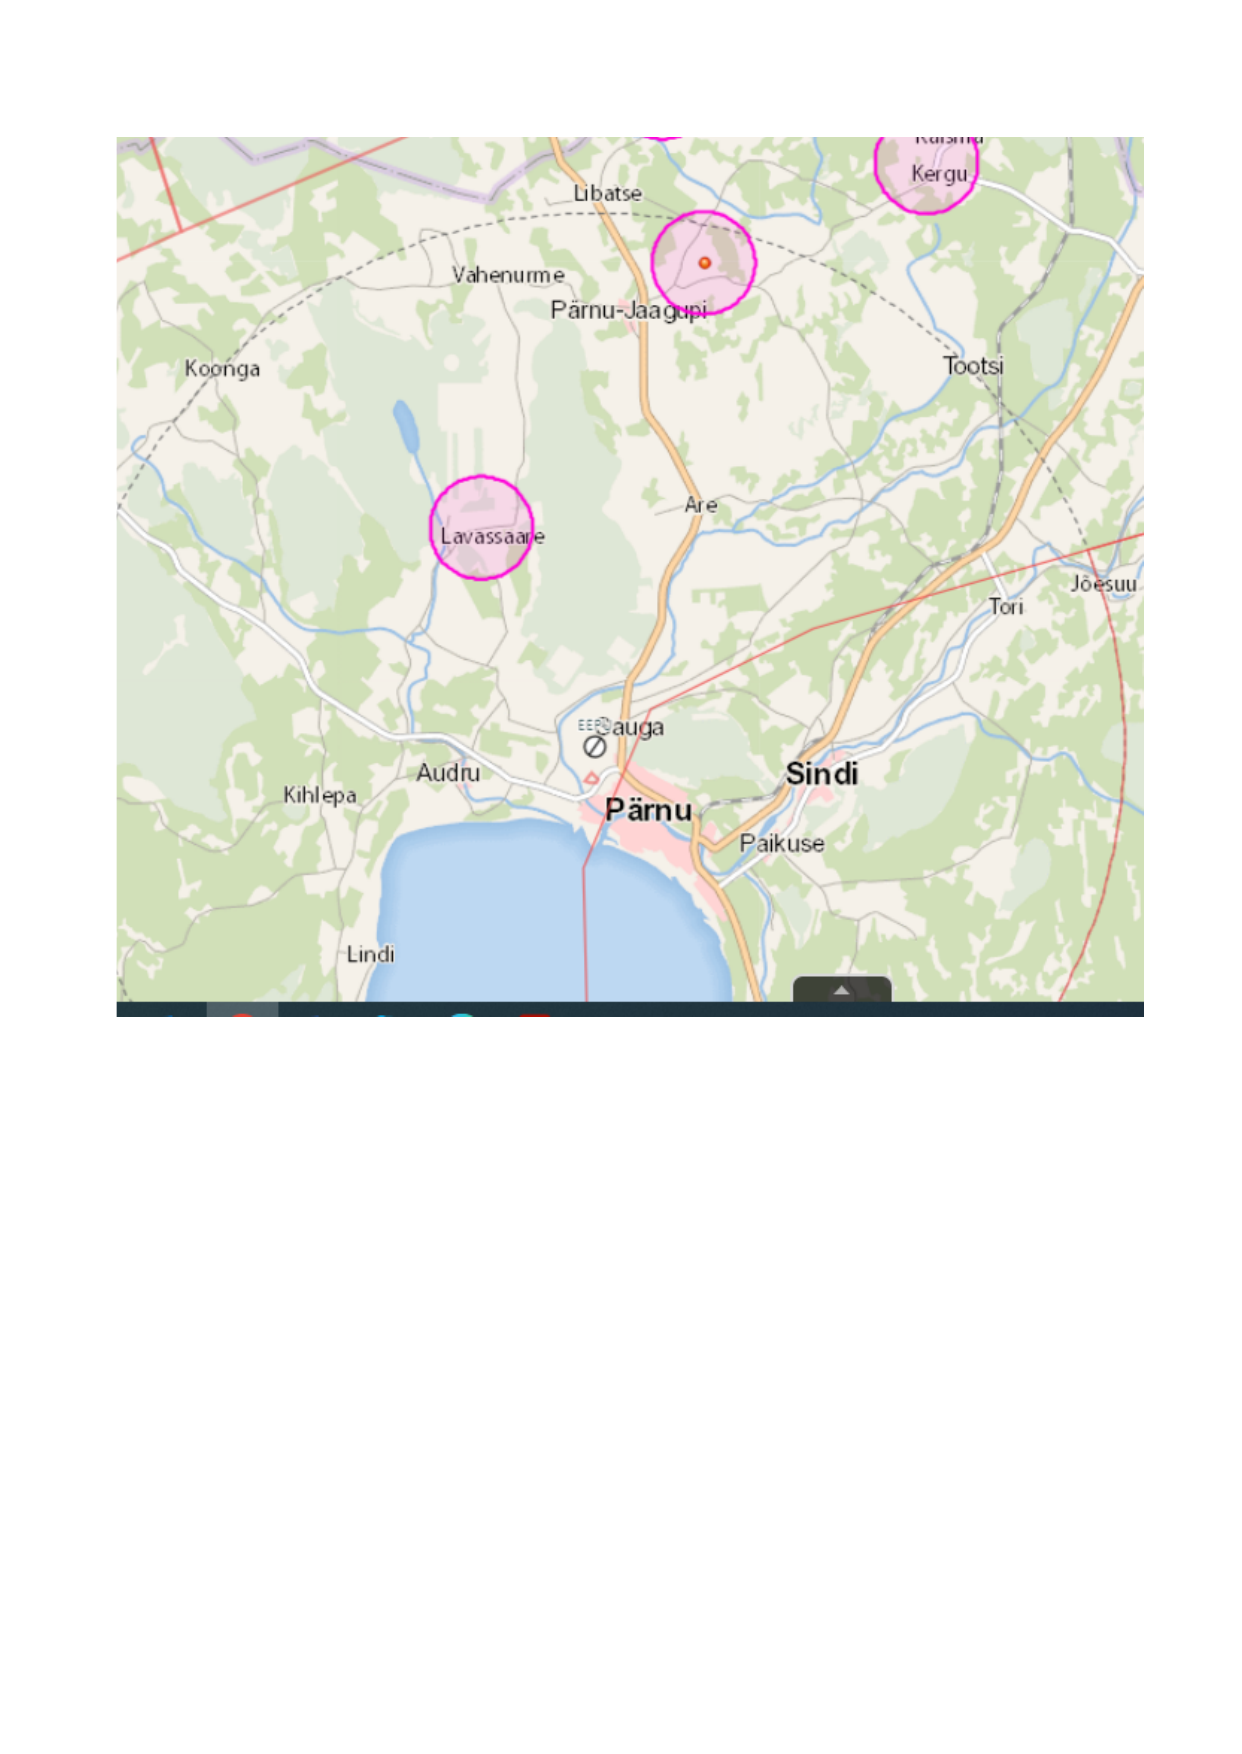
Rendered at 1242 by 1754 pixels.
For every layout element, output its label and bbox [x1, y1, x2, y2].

picture [116, 137, 1144, 1017]
